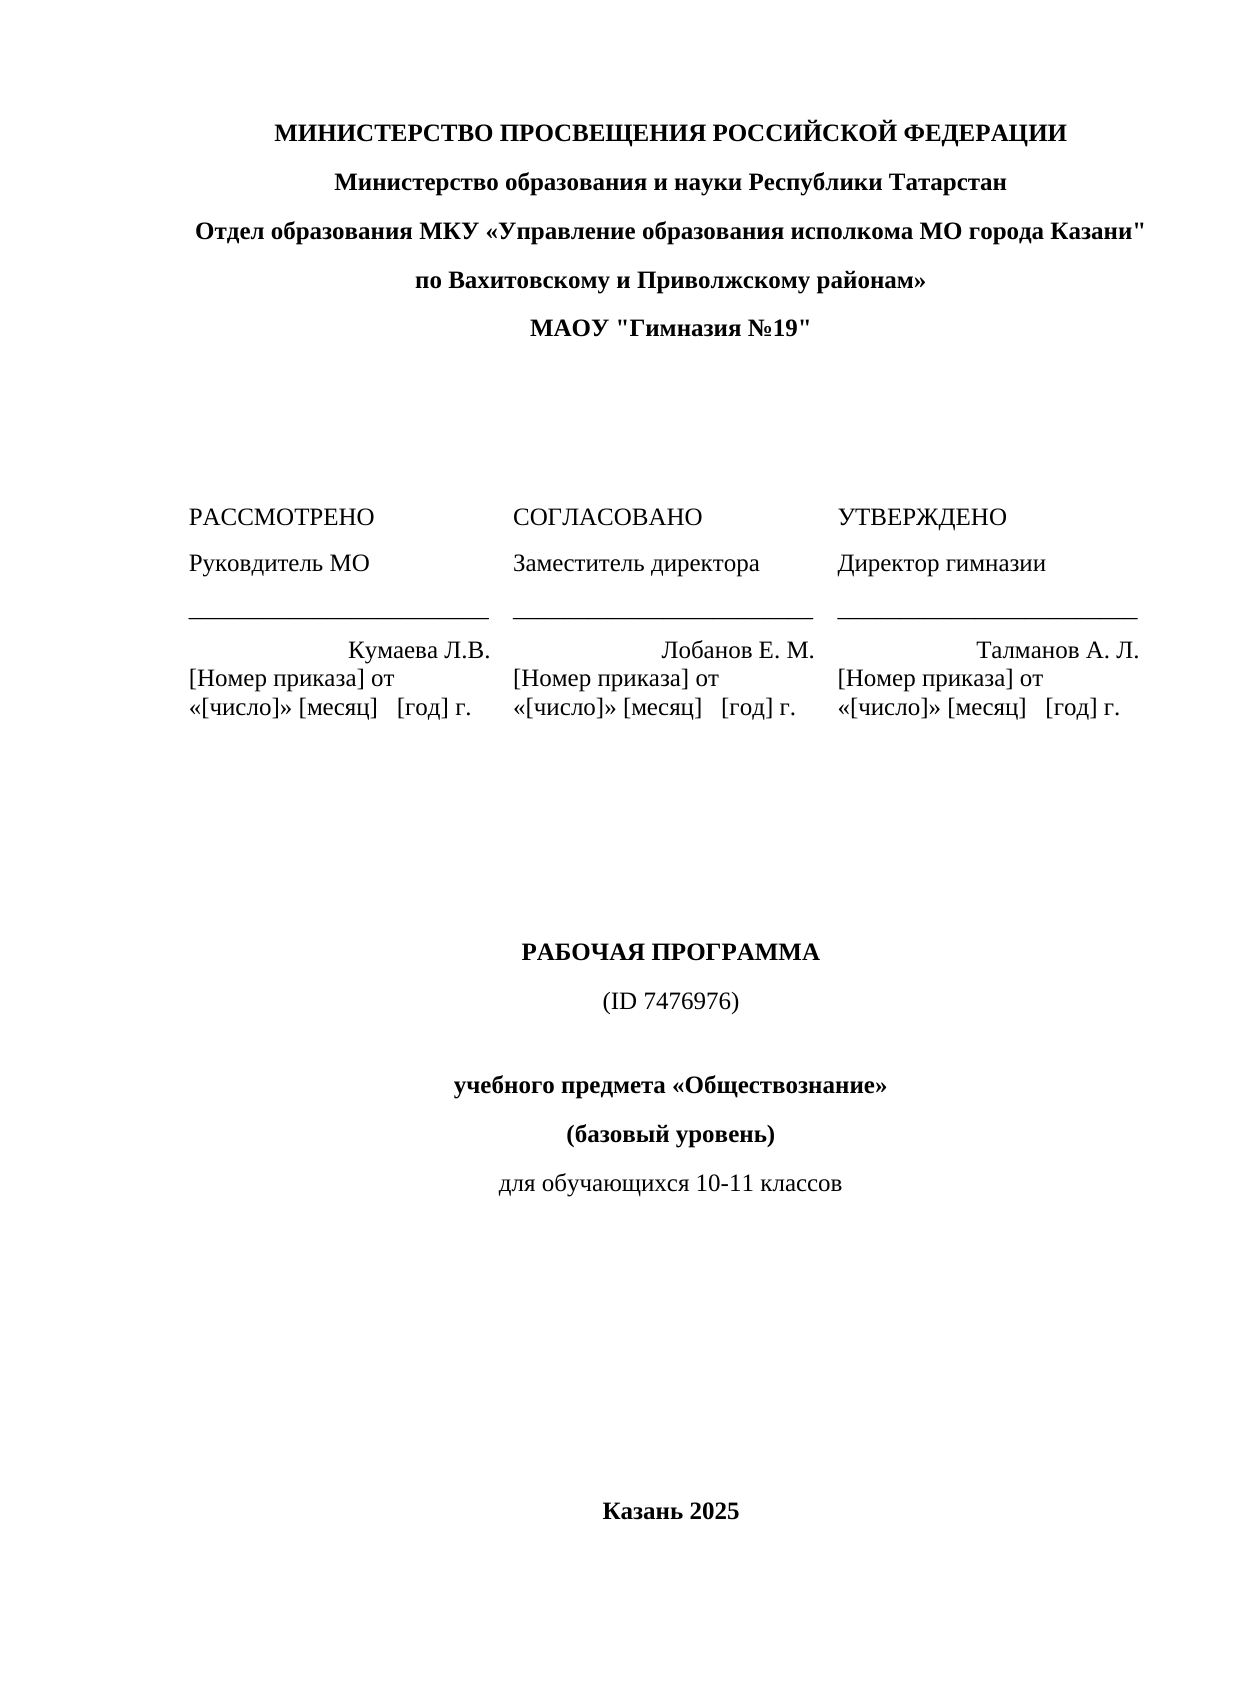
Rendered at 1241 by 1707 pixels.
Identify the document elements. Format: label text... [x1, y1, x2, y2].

table_header РАССМОТРЕНО Руковдитель МО ________________________ Кумаева Л.В. [Номер приказа] от «[число]» [месяц] [год] г. [177, 503, 502, 762]
text МАОУ "Гимназия №19" [190, 313, 1152, 342]
text (ID 7476976) [190, 986, 1152, 1015]
text для обучающихся 10-11 классов [190, 1168, 1152, 1196]
text учебного предмета «Обществознание» [190, 1070, 1152, 1099]
text РАБОЧАЯ ПРОГРАММА [190, 937, 1152, 966]
table_header СОГЛАСОВАНО Заместитель директора ________________________ Лобанов Е. М. [Номер приказа] от «[число]» [месяц] [год] г. [502, 503, 826, 762]
text (базовый уровень) [190, 1119, 1152, 1147]
table_header УТВЕРЖДЕНО Директор гимназии ________________________ Талманов А. Л. [Номер приказа] от «[число]» [месяц] [год] г. [826, 503, 1151, 762]
text МИНИСТЕРСТВО ПРОСВЕЩЕНИЯ РОССИЙСКОЙ ФЕДЕРАЦИИ [190, 118, 1152, 147]
text Министерство образования и науки Республики Татарстан [190, 167, 1152, 196]
text Казань 2025 [190, 1496, 1152, 1525]
text Отдел образования МКУ «Управление образования исполкома МО города Казани" по Вахитовскому и Приволжскому районам» [190, 216, 1152, 293]
